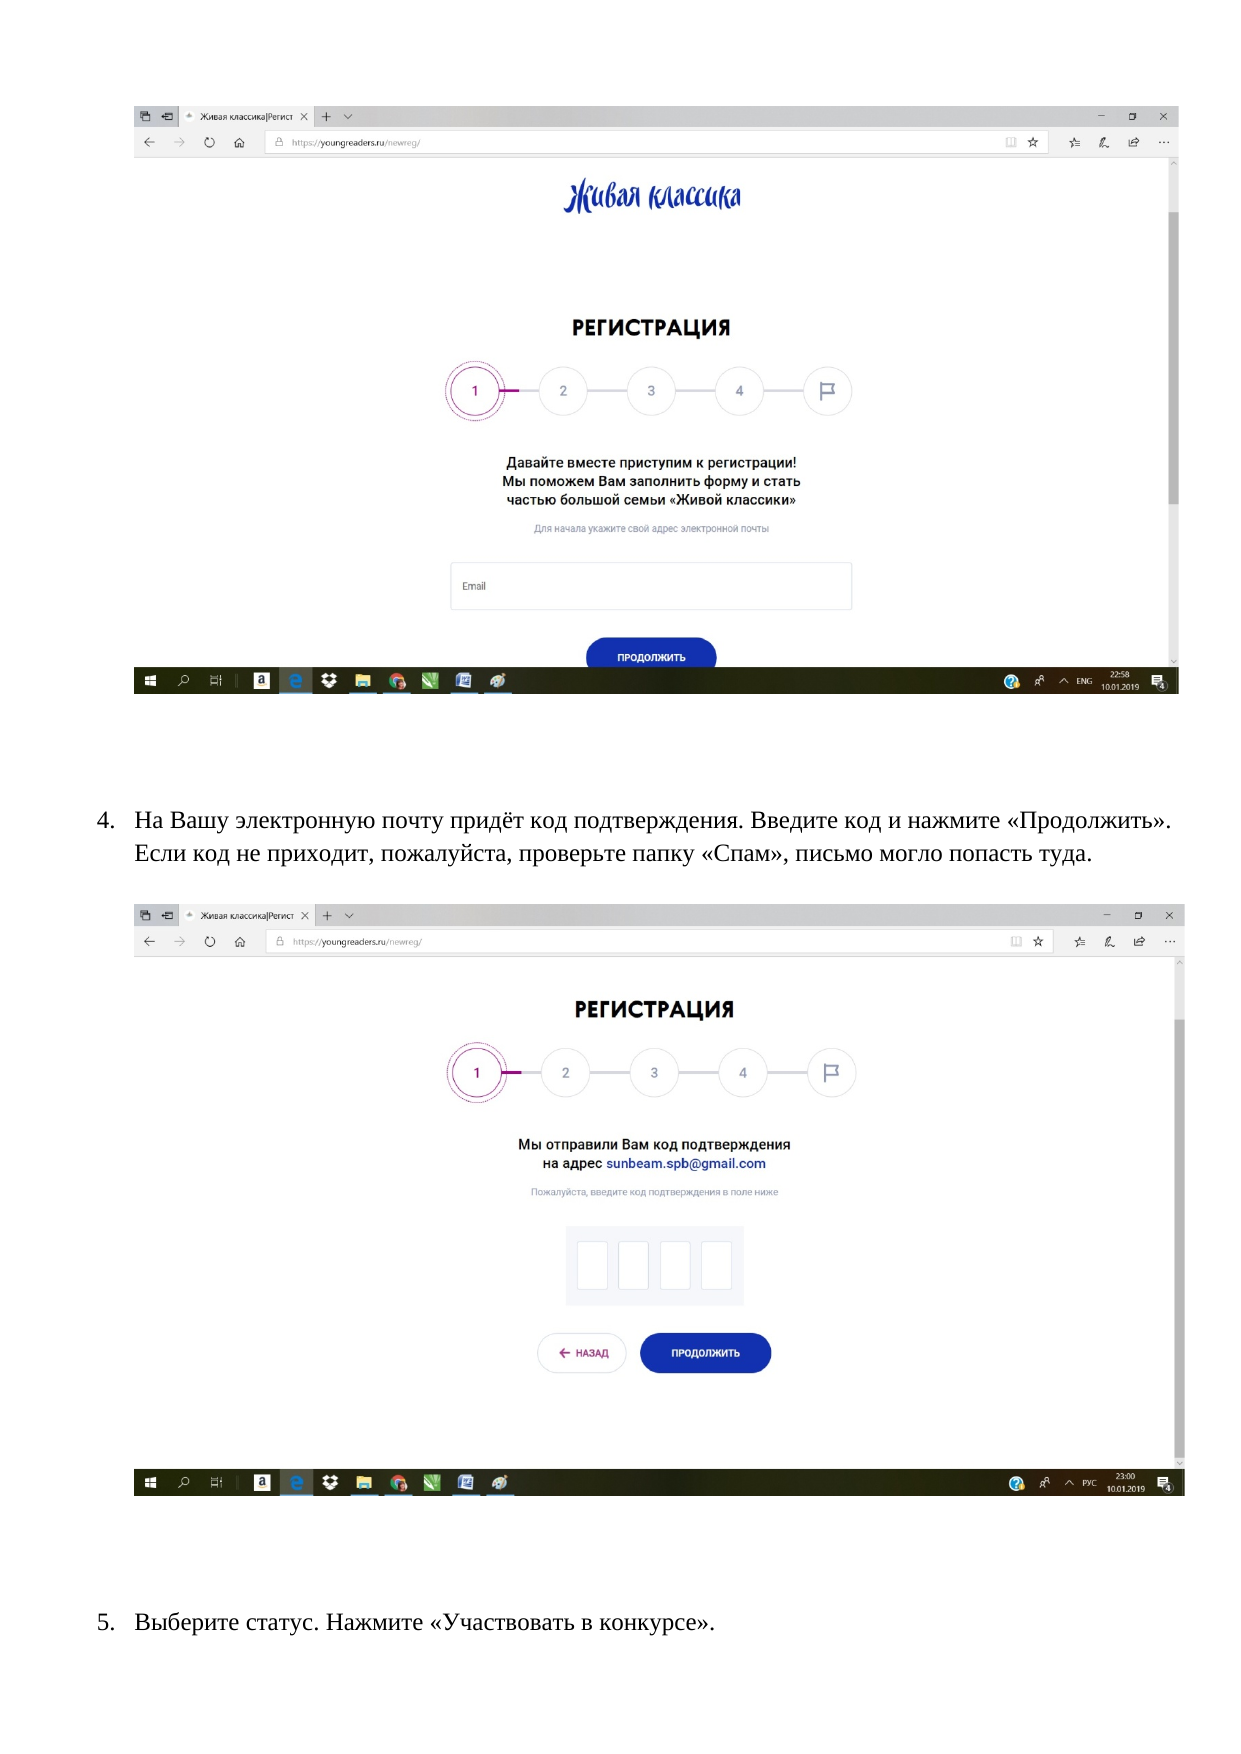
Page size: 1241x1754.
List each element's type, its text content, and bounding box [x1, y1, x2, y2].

picture [134, 904, 1185, 1496]
picture [134, 106, 1179, 694]
list На Вашу электронную почту придёт код подтверждения. Введите код и нажмите «Продолжить». Если код не приходит, пожалуйста, проверьте папку «Спам», письмо могло попасть туда. [97, 805, 1181, 867]
list Выберите статус. Нажмите «Участвовать в конкурсе». [97, 1607, 1181, 1635]
